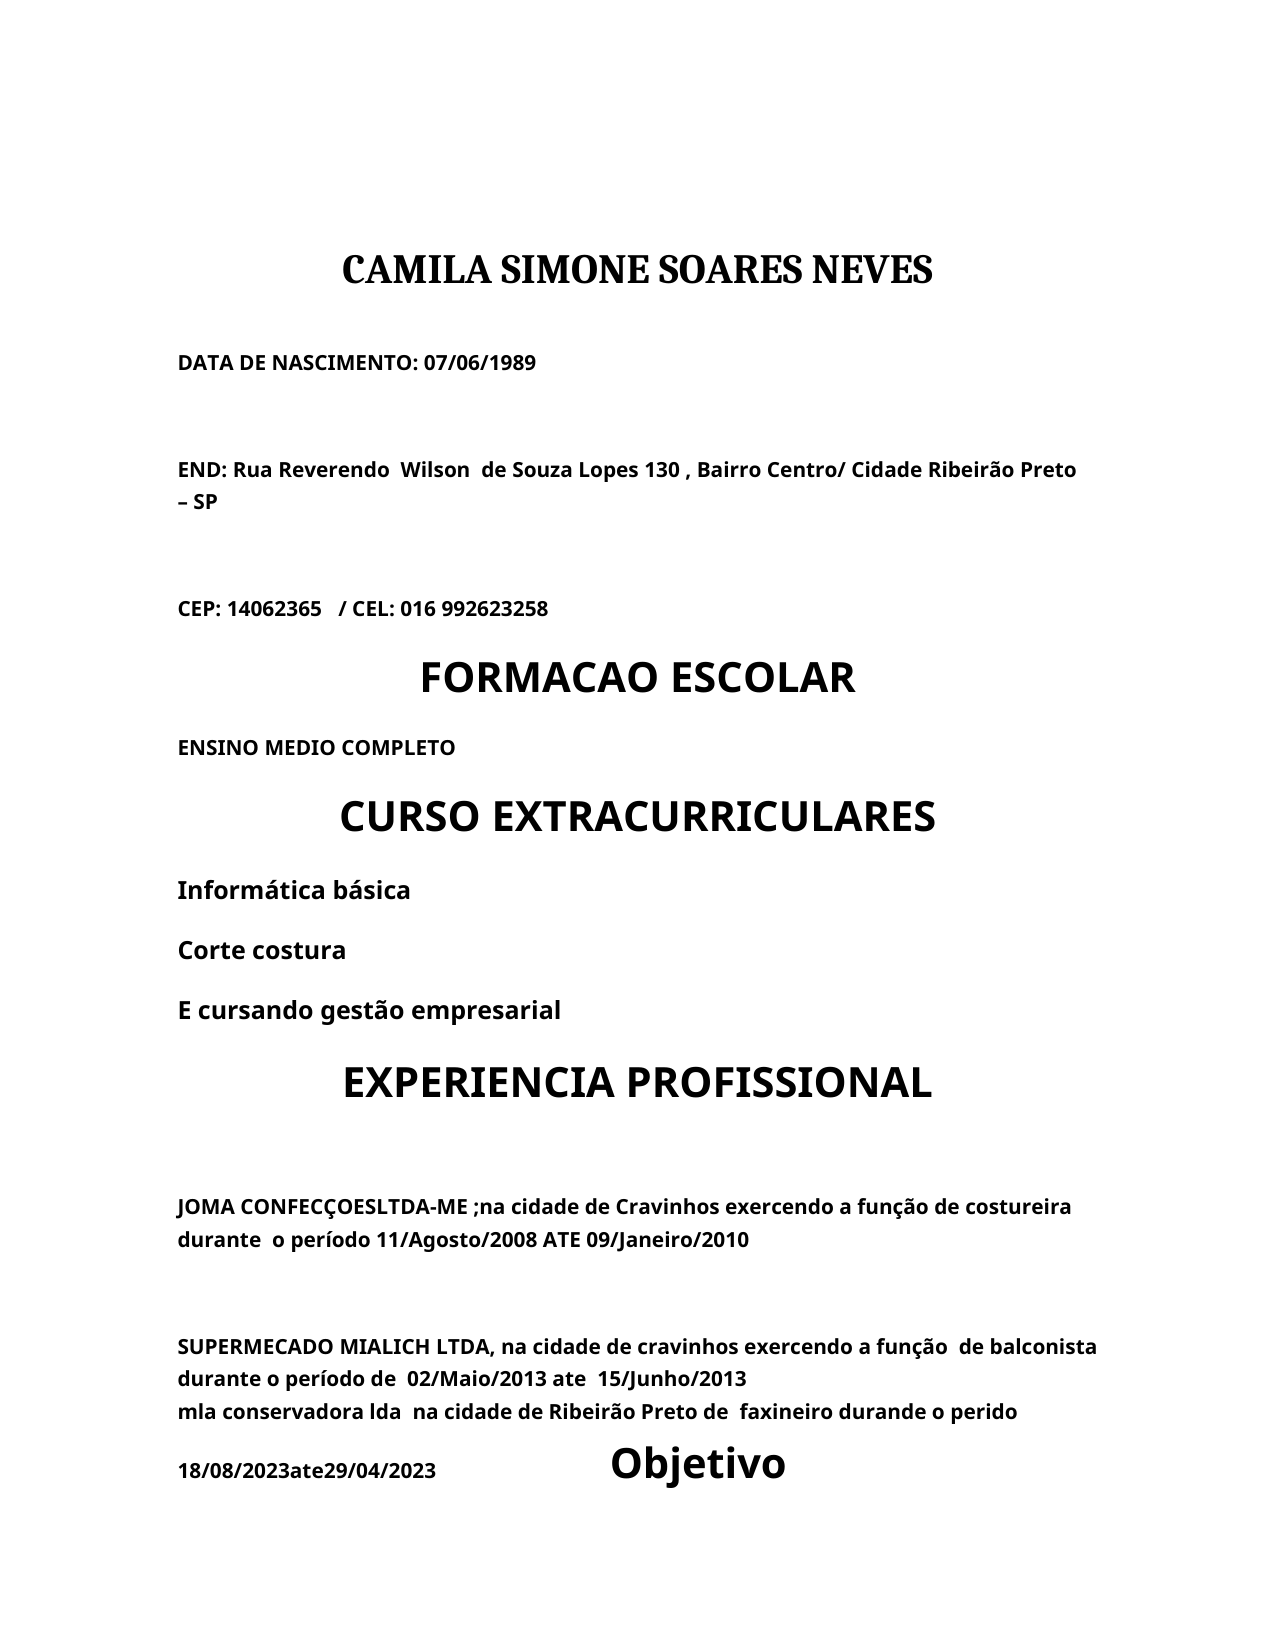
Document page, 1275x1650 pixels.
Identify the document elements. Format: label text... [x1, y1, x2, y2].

text Corte costura [177, 933, 1098, 967]
text EXPERIENCIA PROFISSIONAL [177, 1053, 1098, 1110]
text END: Rua Reverendo Wilson de Souza Lopes 130 , Bairro Centro/ Cidade Ribeirão Preto – SP [177, 455, 1098, 516]
text CURSO EXTRACURRICULARES [177, 787, 1098, 844]
text DATA DE NASCIMENTO: 07/06/1989 [177, 348, 1098, 376]
text E cursando gestão empresarial [177, 993, 1098, 1027]
text JOMA CONFECÇOESLTDA-ME ;na cidade de Cravinhos exercendo a função de costureira durante o período 11/Agosto/2008 ATE 09/Janeiro/2010 [177, 1192, 1098, 1253]
text CEP: 14062365 / CEL: 016 992623258 [177, 594, 1098, 622]
text SUPERMECADO MIALICH LTDA, na cidade de cravinhos exercendo a função de balconista durante o período de 02/Maio/2013 ate 15/Junho/2013 mla conservadora lda na cidade de Ribeirão Preto de faxineiro durande o perido 18/08/2023ate29/04/2023 Objetivo [177, 1332, 1098, 1491]
title CAMILA SIMONE SOARES NEVES [177, 246, 1098, 293]
text Informática básica [177, 873, 1098, 907]
text ENSINO MEDIO COMPLETO [177, 733, 1098, 762]
text FORMACAO ESCOLAR [177, 647, 1098, 704]
